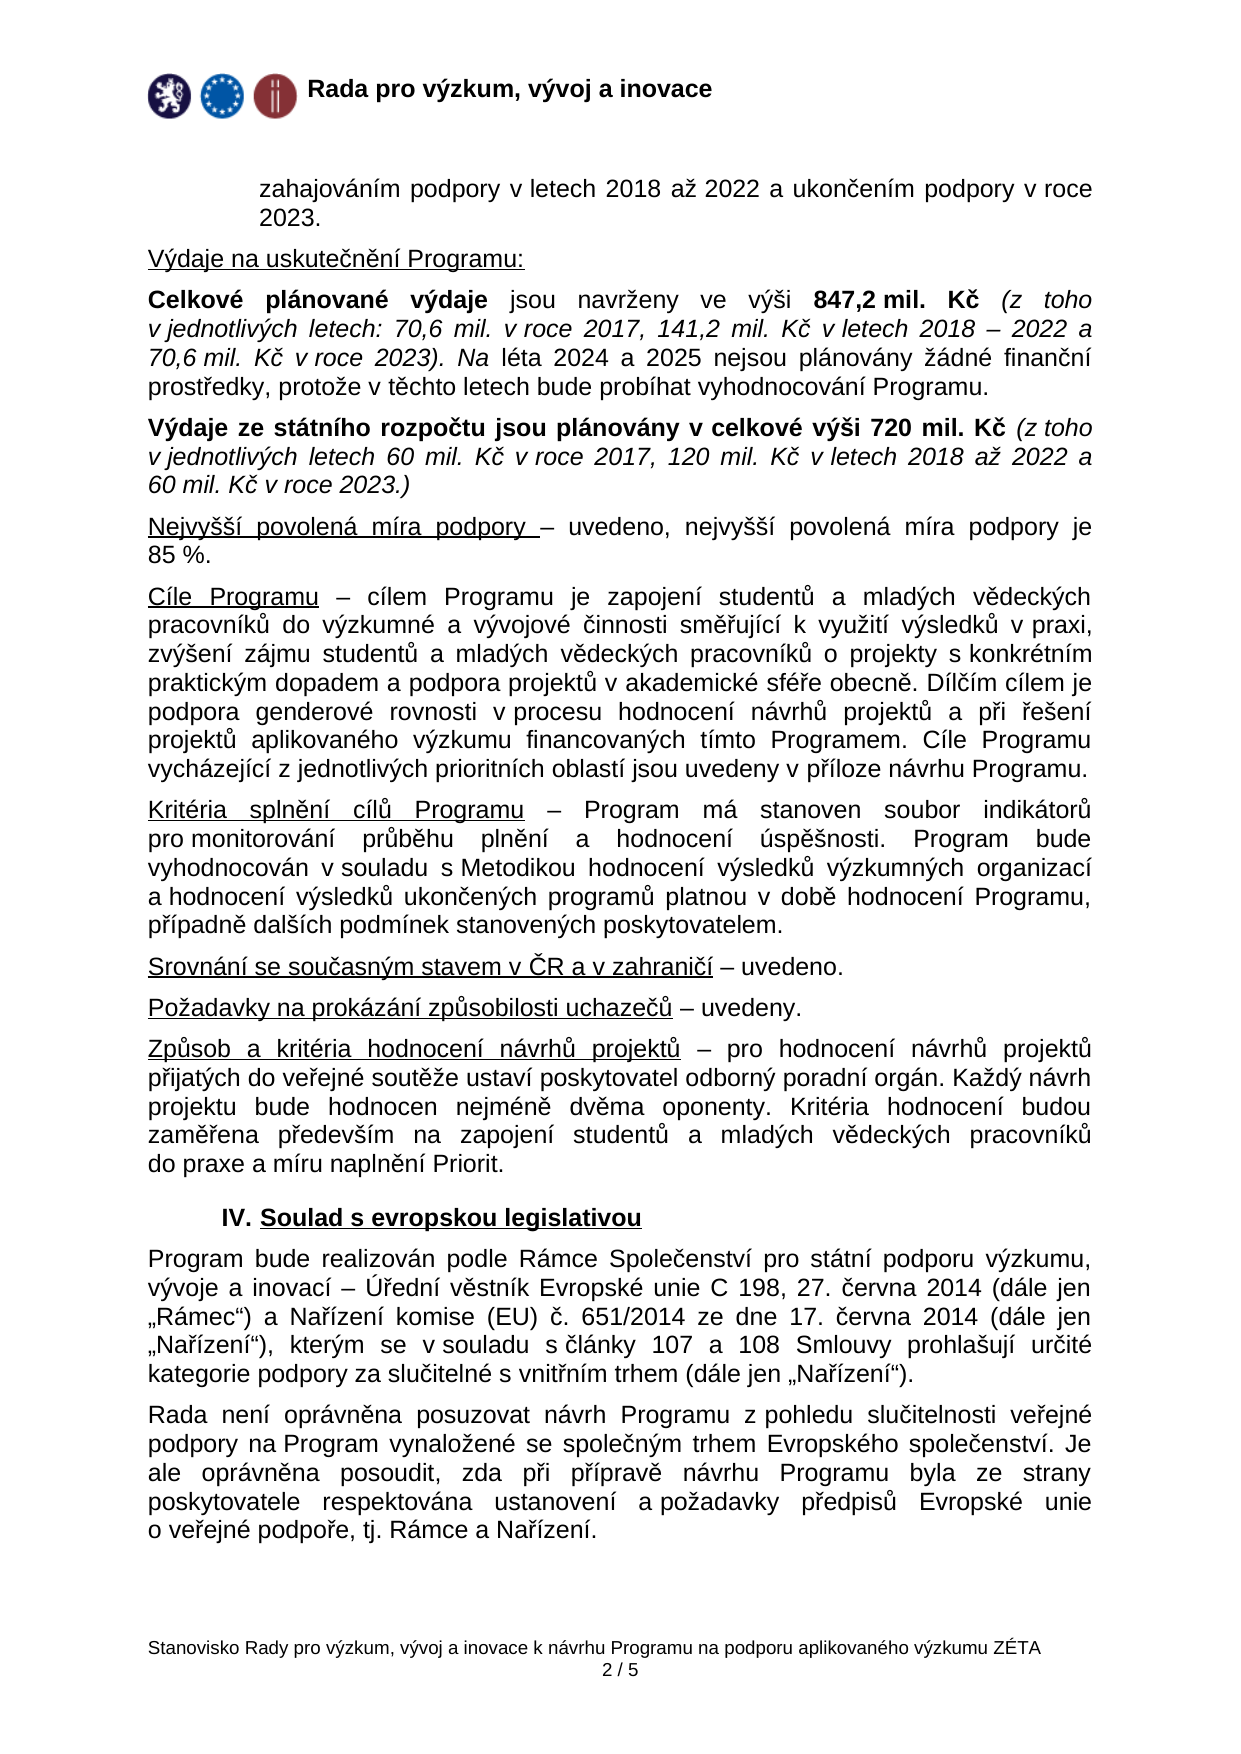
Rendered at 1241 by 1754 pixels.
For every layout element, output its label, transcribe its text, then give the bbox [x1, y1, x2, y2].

text Kritéria splnění cílů Programu – Program má stanoven soubor indikátorů pro monitorování průběhu plnění a hodnocení úspěšnosti. Program bude vyhodnocován v souladu s Metodikou hodnocení výsledků výzkumných organizací a hodnocení výsledků ukončených programů platnou v době hodnocení Programu, případně dalších podmínek stanovených poskytovatelem. [148, 795, 1093, 939]
list Soulad s evropskou legislativou [221, 1203, 1093, 1231]
text Výdaje na uskutečnění Programu: [148, 244, 1093, 273]
text Srovnání se současným stavem v ČR a v zahraničí – uvedeno. [148, 951, 1093, 980]
text Způsob a kritéria hodnocení návrhů projektů – pro hodnocení návrhů projektů přijatých do veřejné soutěže ustaví poskytovatel odborný poradní orgán. Každý návrh projektu bude hodnocen nejméně dvěma oponenty. Kritéria hodnocení budou zaměřena především na zapojení studentů a mladých vědeckých pracovníků do praxe a míru naplnění Priorit. [148, 1034, 1093, 1178]
text Výdaje ze státního rozpočtu jsou plánovány v celkové výši 720 mil. Kč (z toho v jednotlivých letech 60 mil. Kč v roce 2017, 120 mil. Kč v letech 2018 až 2022 a 60 mil. Kč v roce 2023.) [148, 413, 1093, 499]
text Cíle Programu – cílem Programu je zapojení studentů a mladých vědeckých pracovníků do výzkumné a vývojové činnosti směřující k využití výsledků v praxi, zvýšení zájmu studentů a mladých vědeckých pracovníků o projekty s konkrétním praktickým dopadem a podpora projektů v akademické sféře obecně. Dílčím cílem je podpora genderové rovnosti v procesu hodnocení návrhů projektů a při řešení projektů aplikovaného výzkumu financovaných tímto Programem. Cíle Programu vycházející z jednotlivých prioritních oblastí jsou uvedeny v příloze návrhu Programu. [148, 581, 1093, 783]
text Nejvyšší povolená míra podpory – uvedeno, nejvyšší povolená míra podpory je 85 %. [148, 511, 1093, 569]
text Program bude realizován podle Rámce Společenství pro státní podporu výzkumu, vývoje a inovací – Úřední věstník Evropské unie C 198, 27. června 2014 (dále jen „Rámec“) a Nařízení komise (EU) č. 651/2014 ze dne 17. června 2014 (dále jen „Nařízení“), kterým se v souladu s články 107 a 108 Smlouvy prohlašují určité kategorie podpory za slučitelné s vnitřním trhem (dále jen „Nařízení“). [148, 1244, 1093, 1388]
text Požadavky na prokázání způsobilosti uchazečů – uvedeny. [148, 993, 1093, 1021]
picture [147, 73, 298, 120]
text Rada není oprávněna posuzovat návrh Programu z pohledu slučitelnosti veřejné podpory na Program vynaložené se společným trhem Evropského společenství. Je ale oprávněna posoudit, zda při přípravě návrhu Programu byla ze strany poskytovatele respektována ustanovení a požadavky předpisů Evropské unie o veřejné podpoře, tj. Rámce a Nařízení. [148, 1400, 1093, 1544]
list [221, 174, 1093, 231]
text Celkové plánované výdaje jsou navrženy ve výši 847,2 mil. Kč (z toho v jednotlivých letech: 70,6 mil. v roce 2017, 141,2 mil. Kč v letech 2018 – 2022 a 70,6 mil. Kč v roce 2023). Na léta 2024 a 2025 nejsou plánovány žádné finanční prostředky, protože v těchto letech bude probíhat vyhodnocování Programu. [148, 285, 1093, 400]
